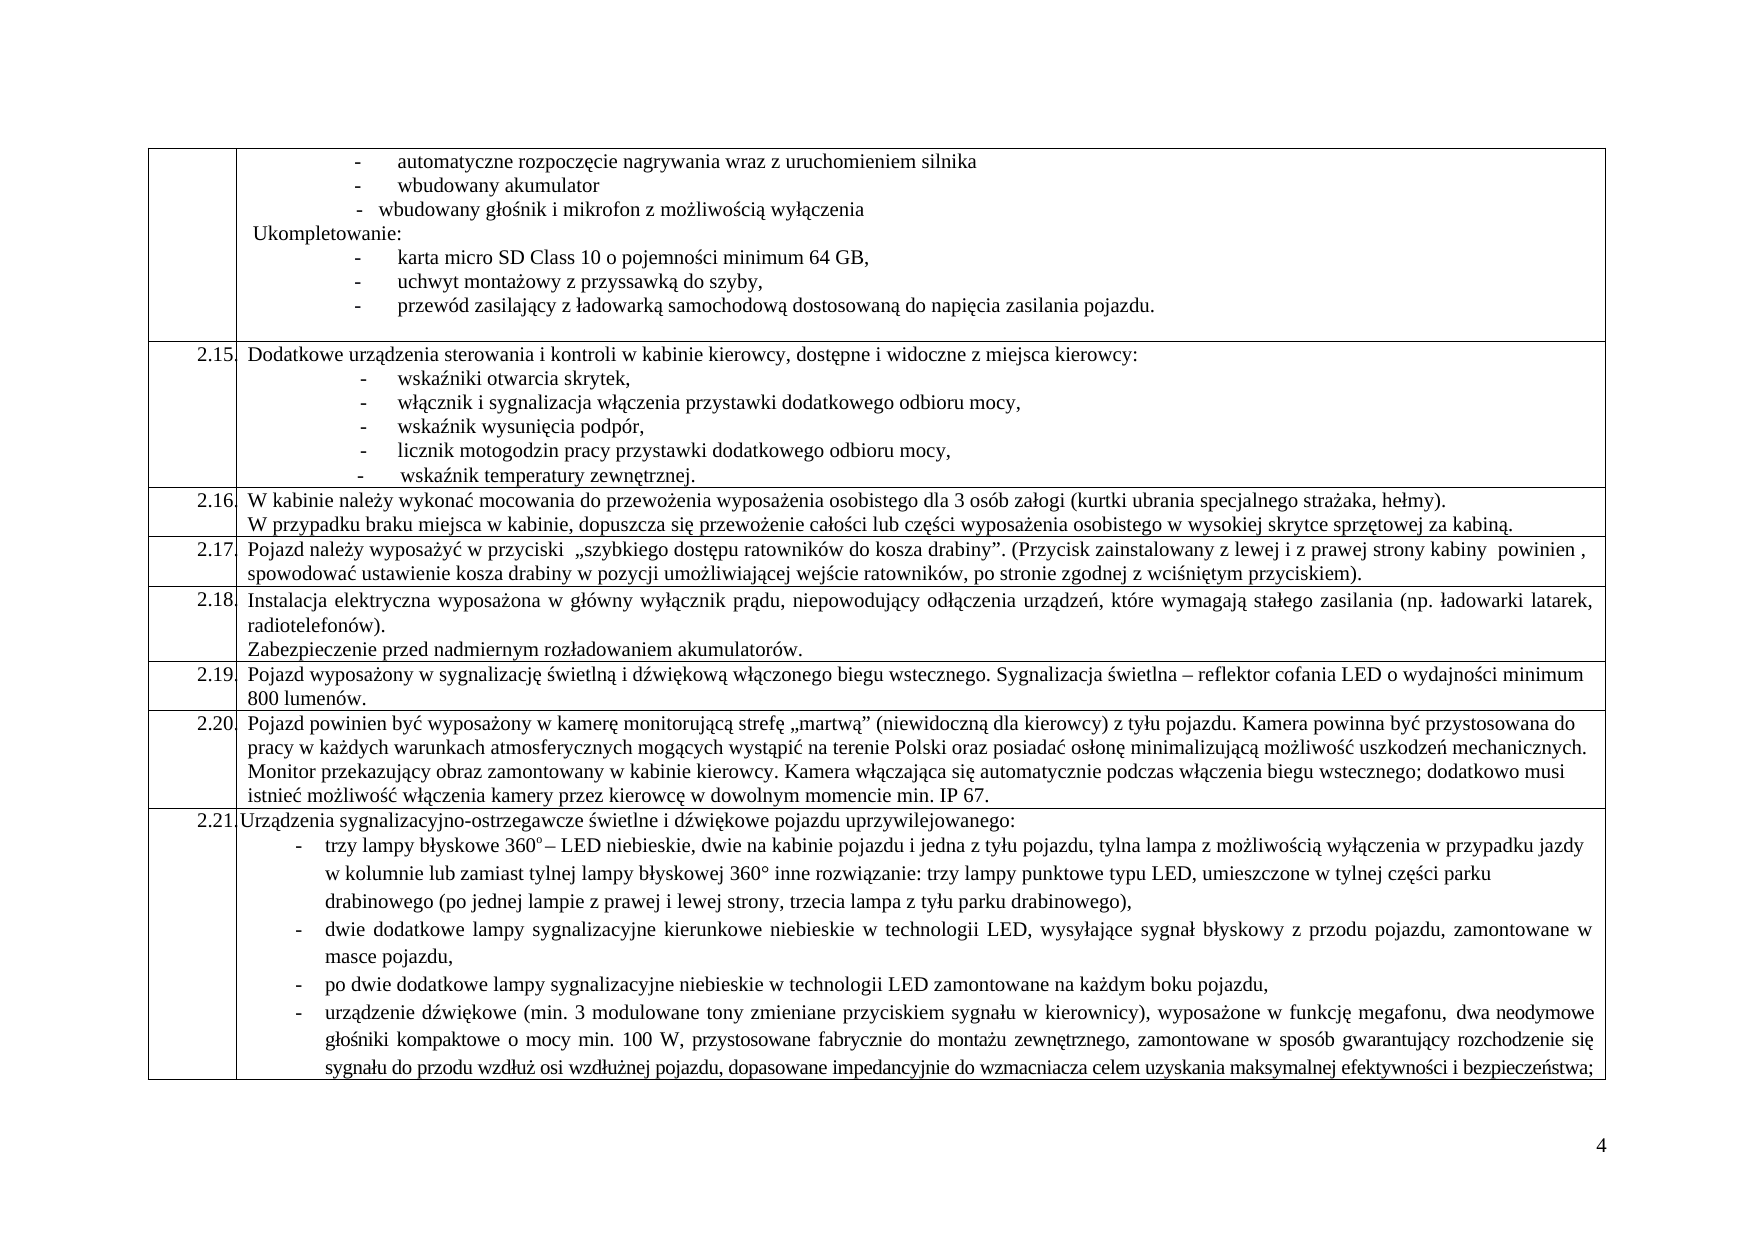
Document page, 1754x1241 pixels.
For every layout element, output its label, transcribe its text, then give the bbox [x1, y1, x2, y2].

table_cell Pojazd powinien być wyposażony w kamerę monitorującą strefę „martwą” (niewidoczną dla kierowcy) z tyłu pojazdu. Kamera powinna być przystosowana do pracy w każdych warunkach atmosferycznych mogących wystąpić na terenie Polski oraz posiadać osłonę minimalizującą możliwość uszkodzeń mechanicznych. Monitor przekazujący obraz zamontowany w kabinie kierowcy. Kamera włączająca się automatycznie podczas włączenia biegu wstecznego; dodatkowo musi istnieć możliwość włączenia kamery przez kierowcę w dowolnym momencie min. IP 67. [237, 711, 1605, 807]
table_cell [149, 149, 236, 341]
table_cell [237, 809, 1605, 1079]
table_cell [149, 587, 236, 661]
table_cell [149, 809, 236, 1079]
table_cell Dodatkowe urządzenia sterowania i kontroli w kabinie kierowcy, dostępne i widoczne z miejsca kierowcy: wskaźniki otwarcia skrytek, włącznik i sygnalizacja włączenia przystawki dodatkowego odbioru mocy, wskaźnik wysunięcia podpór, licznik motogodzin pracy przystawki dodatkowego odbioru mocy, - wskaźnik temperatury zewnętrznej. [237, 342, 1605, 487]
table_cell [149, 488, 236, 536]
table_cell [149, 711, 236, 807]
table_cell W kabinie należy wykonać mocowania do przewożenia wyposażenia osobistego dla 3 osób załogi (kurtki ubrania specjalnego strażaka, hełmy). W przypadku braku miejsca w kabinie, dopuszcza się przewożenie całości lub części wyposażenia osobistego w wysokiej skrytce sprzętowej za kabiną. [237, 488, 1605, 536]
table_cell Pojazd wyposażony w sygnalizację świetlną i dźwiękową włączonego biegu wstecznego. Sygnalizacja świetlna – reflektor cofania LED o wydajności minimum 800 lumenów. [237, 662, 1605, 710]
table_cell Pojazd należy wyposażyć w przyciski „szybkiego dostępu ratowników do kosza drabiny”. (Przycisk zainstalowany z lewej i z prawej strony kabiny powinien , spowodować ustawienie kosza drabiny w pozycji umożliwiającej wejście ratowników, po stronie zgodnej z wciśniętym przyciskiem). [237, 537, 1605, 586]
table_cell [149, 342, 236, 487]
table_cell [149, 662, 236, 710]
table_cell Instalacja elektryczna wyposażona w główny wyłącznik prądu, niepowodujący odłączenia urządzeń, które wymagają stałego zasilania (np. ładowarki latarek, radiotelefonów). Zabezpieczenie przed nadmiernym rozładowaniem akumulatorów. [237, 587, 1605, 661]
table_cell [149, 537, 236, 586]
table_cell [237, 149, 1605, 341]
